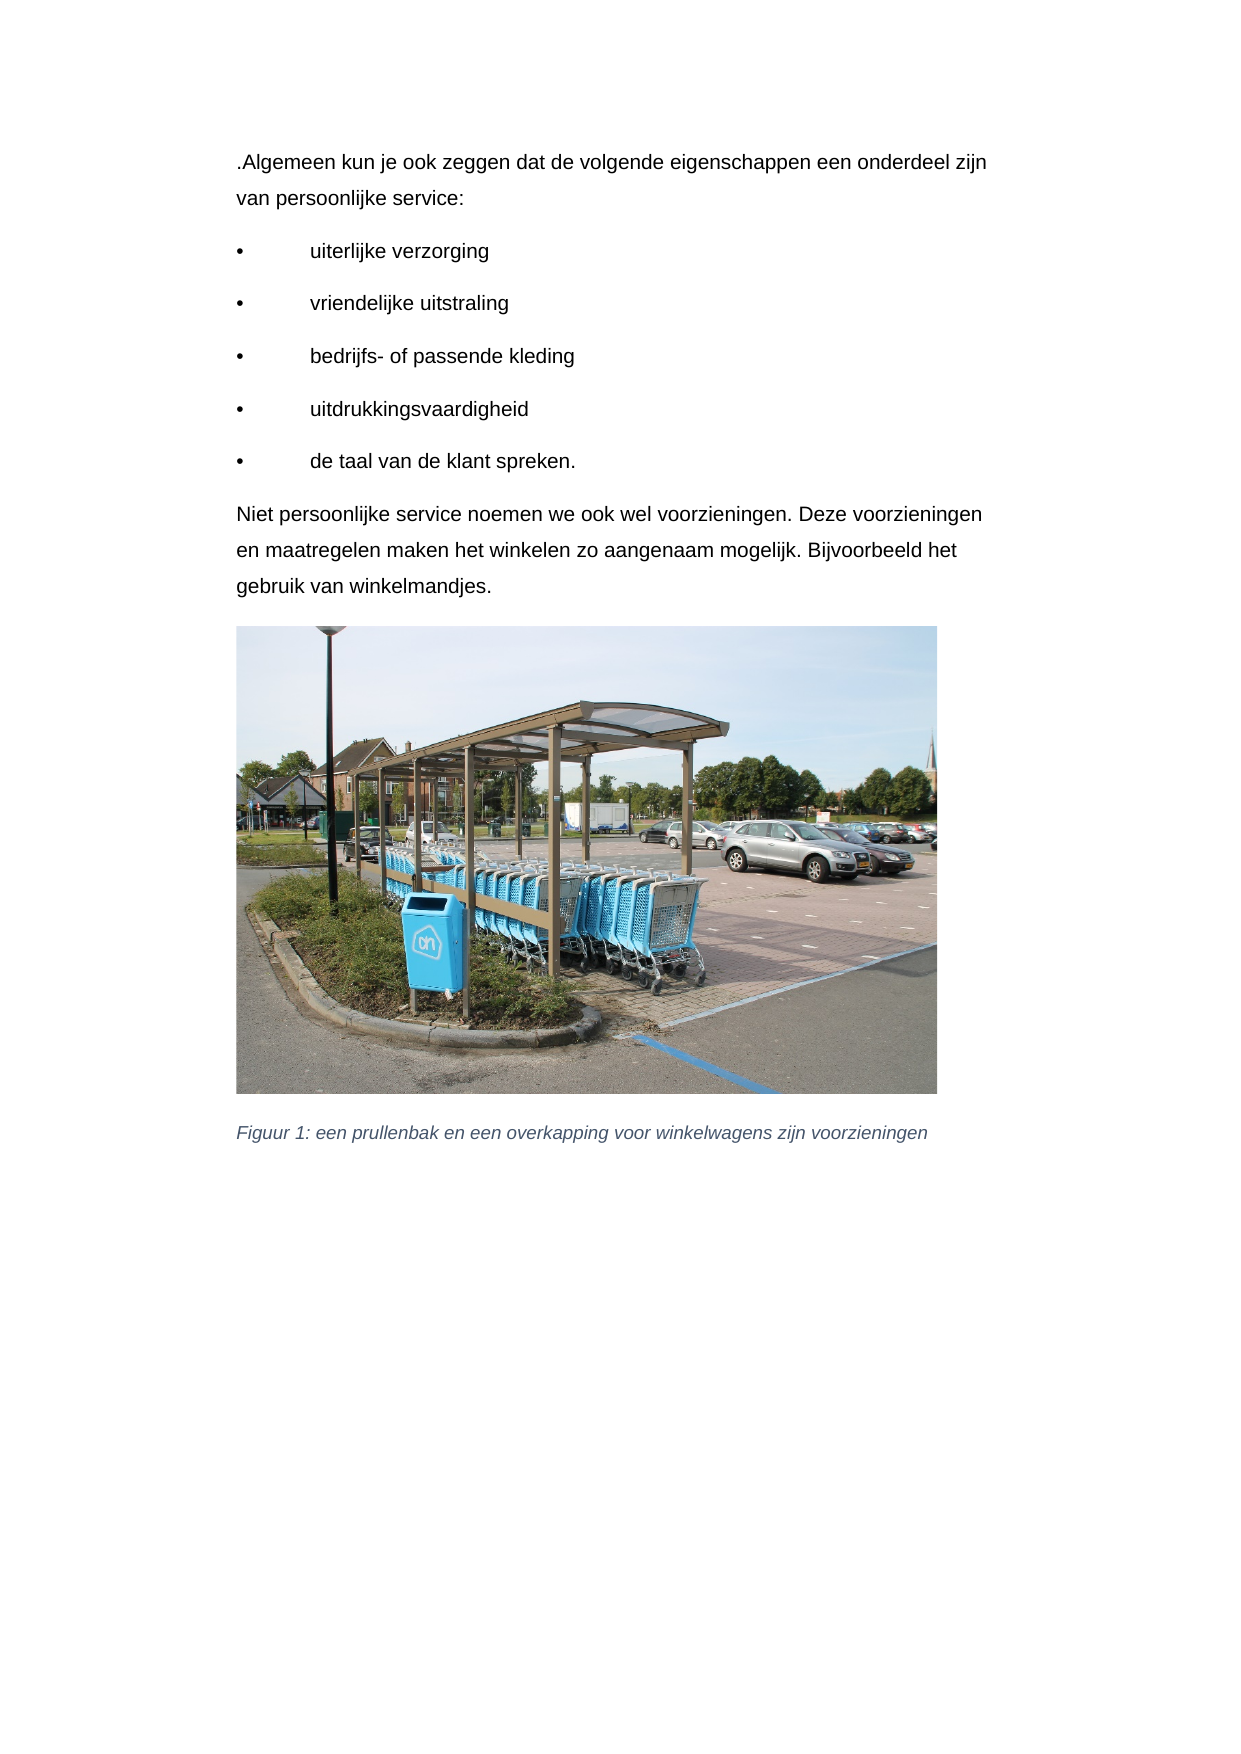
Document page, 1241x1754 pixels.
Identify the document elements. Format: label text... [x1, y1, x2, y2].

text • uitdrukkingsvaardigheid [236, 396, 1004, 420]
text .Algemeen kun je ook zeggen dat de volgende eigenschappen een onderdeel zijn van persoonlijke service: [236, 150, 1004, 210]
text • bedrijfs- of passende kleding [236, 344, 1004, 368]
text • uiterlijke verzorging [236, 238, 1004, 262]
text • de taal van de klant spreken. [236, 449, 1004, 473]
picture [236, 626, 938, 1094]
text • vriendelijke uitstraling [236, 291, 1004, 315]
text Niet persoonlijke service noemen we ook wel voorzieningen. Deze voorzieningen en maatregelen maken het winkelen zo aangenaam mogelijk. Bijvoorbeeld het gebruik van winkelmandjes. [236, 502, 1004, 597]
